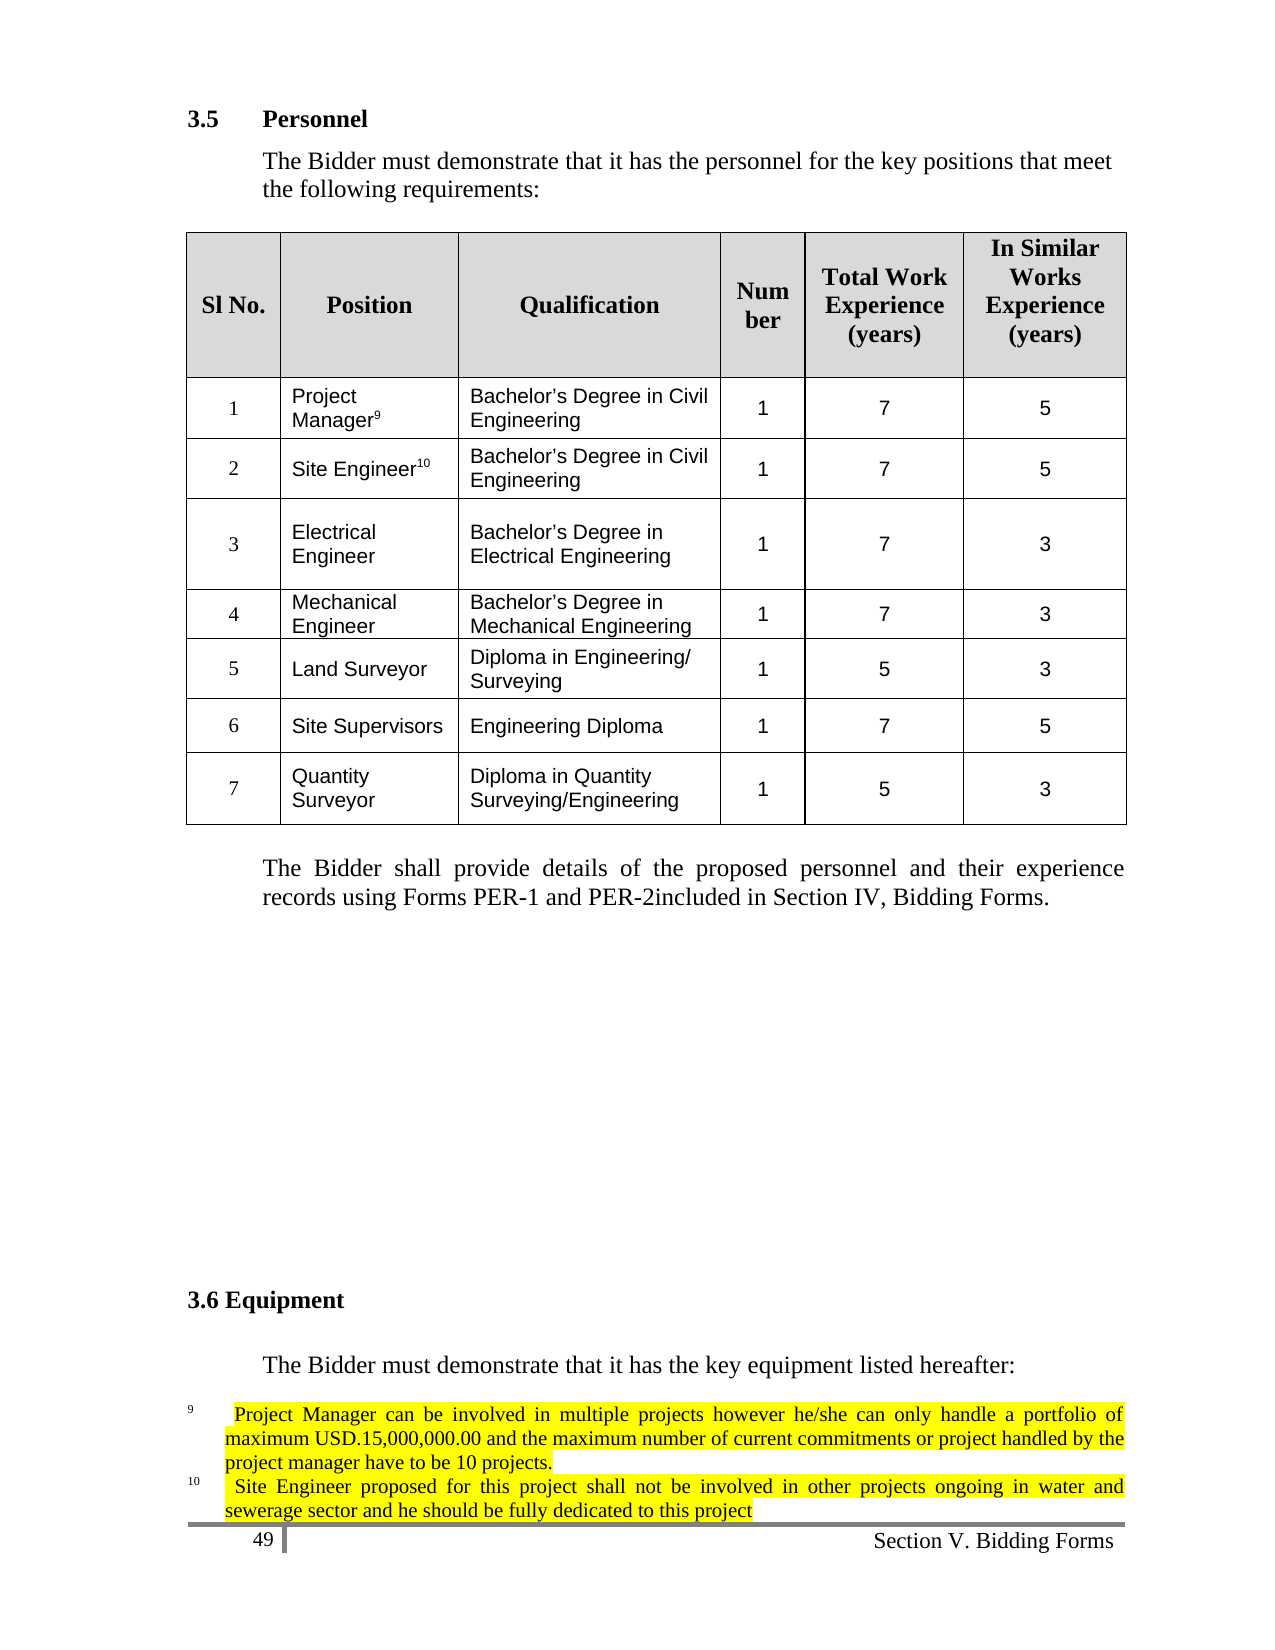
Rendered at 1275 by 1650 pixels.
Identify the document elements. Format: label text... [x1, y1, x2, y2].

table_cell Site Engineer [281, 439, 458, 498]
table_cell 3 [187, 499, 280, 589]
table_cell 1 [721, 590, 804, 638]
table_cell 1 [721, 639, 804, 698]
table_header Sl No. [187, 233, 280, 377]
table_cell 1 [721, 499, 804, 589]
table_cell 7 [806, 439, 963, 498]
text The Bidder must demonstrate that it has the personnel for the key positions that meet the following requirements: [262, 146, 1125, 203]
table_cell Bachelor’s Degree in Mechanical Engineering [459, 590, 720, 638]
table_cell Land Surveyor [281, 639, 458, 698]
table_header In Similar Works Experience (years) [964, 233, 1126, 377]
table_cell Bachelor’s Degree in Electrical Engineering [459, 499, 720, 589]
table_header Total Work Experience (years) [806, 233, 963, 377]
table_cell 2 [187, 439, 280, 498]
text The Bidder shall provide details of the proposed personnel and their experience records using Forms PER-1 and PER-2included in Section IV, Bidding Forms. [262, 853, 1125, 911]
table_cell 5 [187, 639, 280, 698]
table_cell Project Manager [281, 378, 458, 438]
table_header Qualification [459, 233, 720, 377]
table_header Number [721, 233, 804, 377]
table_cell 3 [964, 499, 1126, 589]
table_cell Site Supervisors [281, 699, 458, 752]
table_cell 1 [721, 439, 804, 498]
table_cell 3 [964, 753, 1126, 824]
table_cell 5 [806, 753, 963, 824]
table_cell 3 [964, 590, 1126, 638]
table_cell 5 [806, 639, 963, 698]
table_cell 5 [964, 378, 1126, 438]
table_cell 1 [721, 699, 804, 752]
table_header Position [281, 233, 458, 377]
table_cell 1 [721, 378, 804, 438]
table_cell 1 [187, 378, 280, 438]
table_cell Mechanical Engineer [281, 590, 458, 638]
table_cell Quantity Surveyor [281, 753, 458, 824]
table_cell 1 [721, 753, 804, 824]
table_cell Bachelor’s Degree in Civil Engineering [459, 439, 720, 498]
table_cell Diploma in Quantity Surveying/Engineering [459, 753, 720, 824]
list 3.6 Equipment [187, 1285, 1125, 1313]
table_cell 7 [806, 590, 963, 638]
table_cell 5 [964, 439, 1126, 498]
table_cell 4 [187, 590, 280, 638]
table_cell Electrical Engineer [281, 499, 458, 589]
table_cell Engineering Diploma [459, 699, 720, 752]
table_cell 6 [187, 699, 280, 752]
table_cell Diploma in Engineering/ Surveying [459, 639, 720, 698]
text The Bidder must demonstrate that it has the key equipment listed hereafter: [262, 1350, 1125, 1379]
table_cell 7 [806, 699, 963, 752]
table_cell 7 [806, 499, 963, 589]
table_cell 3 [964, 639, 1126, 698]
table_cell 7 [806, 378, 963, 438]
table_cell 7 [187, 753, 280, 824]
table_cell 5 [964, 699, 1126, 752]
table_cell Bachelor’s Degree in Civil Engineering [459, 378, 720, 438]
text 3.5 Personnel [187, 104, 1125, 133]
